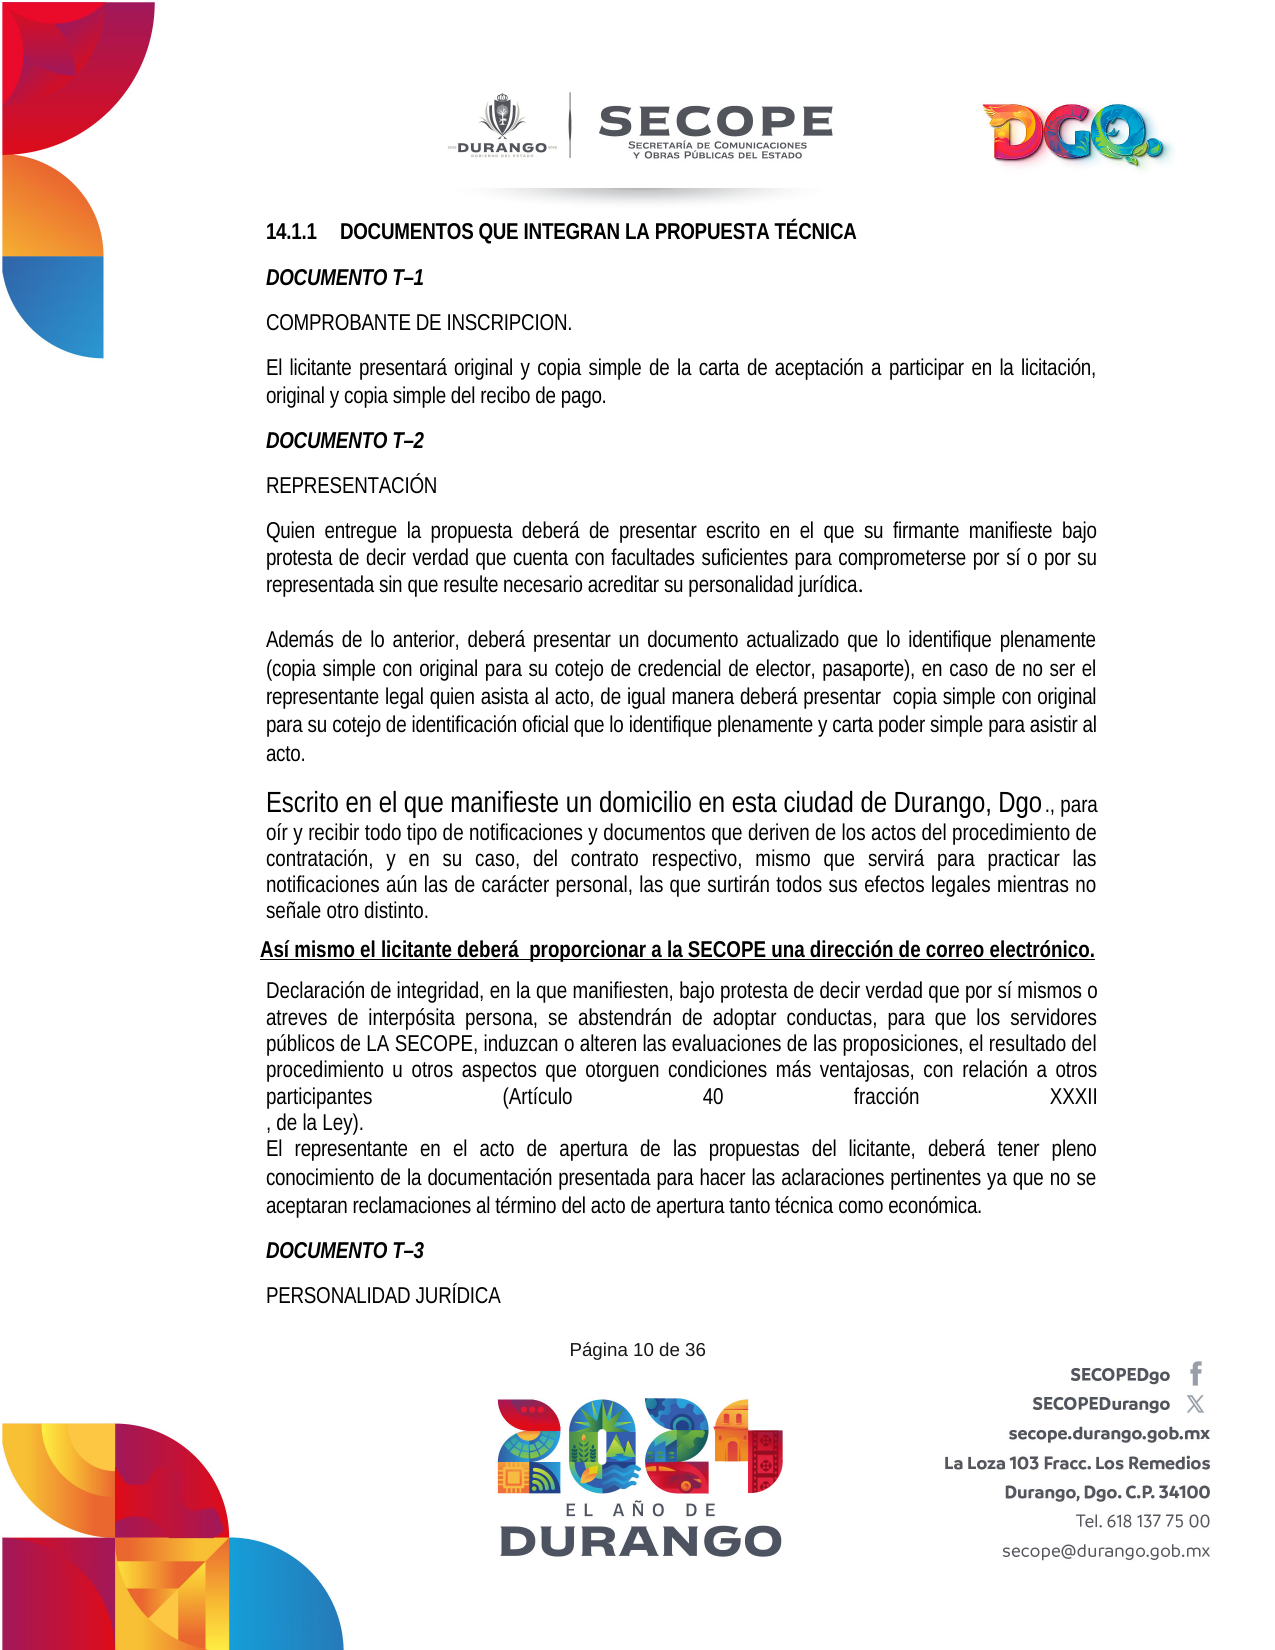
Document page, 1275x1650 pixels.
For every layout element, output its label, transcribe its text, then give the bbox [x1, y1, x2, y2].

text COMPROBANTE DE INSCRIPCION. [266, 308, 1098, 335]
picture [2, 1, 1275, 1650]
text Quien entregue la propuesta deberá de presentar escrito en el que su firmante manifieste bajo protesta de decir verdad que cuenta con facultades suficientes para comprometerse por sí o por su representada sin que resulte necesario acreditar su personalidad jurídica. [266, 517, 1098, 598]
text DOCUMENTO T–2 [266, 427, 1098, 453]
text Además de lo anterior, deberá presentar un documento actualizado que lo identifique plenamente (copia simple con original para su cotejo de credencial de elector, pasaporte), en caso de no ser el representante legal quien asista al acto, de igual manera deberá presentar copia simple con original para su cotejo de identificación oficial que lo identifique plenamente y carta poder simple para asistir al acto. [266, 626, 1098, 766]
text 14.1.1 DOCUMENTOS QUE INTEGRAN LA PROPUESTA TÉCNICA [266, 218, 1098, 245]
text DOCUMENTO T–1 [266, 263, 1098, 290]
text Escrito en el que manifieste un domicilio en esta ciudad de Durango, Dgo., para oír y recibir todo tipo de notificaciones y documentos que deriven de los actos del procedimiento de contratación, y en su caso, del contrato respectivo, mismo que servirá para practicar las notificaciones aún las de carácter personal, las que surtirán todos sus efectos legales mientras no señale otro distinto. [266, 785, 1098, 924]
text Así mismo el licitante deberá proporcionar a la SECOPE una dirección de correo electrónico. [260, 936, 1098, 963]
text PERSONALIDAD JURÍDICA [266, 1282, 1098, 1309]
text El representante en el acto de apertura de las propuestas del licitante, deberá tener pleno conocimiento de la documentación presentada para hacer las aclaraciones pertinentes ya que no se aceptaran reclamaciones al término del acto de apertura tanto técnica como económica. [266, 1135, 1098, 1219]
text REPRESENTACIÓN [266, 472, 1098, 499]
text Declaración de integridad, en la que manifiesten, bajo protesta de decir verdad que por sí mismos o atreves de interpósita persona, se abstendrán de adoptar conductas, para que los servidores públicos de LA SECOPE, induzcan o alteren las evaluaciones de las proposiciones, el resultado del procedimiento u otros aspectos que otorguen condiciones más ventajosas, con relación a otros participantes (Artículo 40 fracción XXXII , de la Ley). [266, 977, 1098, 1135]
text DOCUMENTO T–3 [266, 1237, 1098, 1264]
text El licitante presentará original y copia simple de la carta de aceptación a participar en la licitación, original y copia simple del recibo de pago. [266, 354, 1098, 408]
